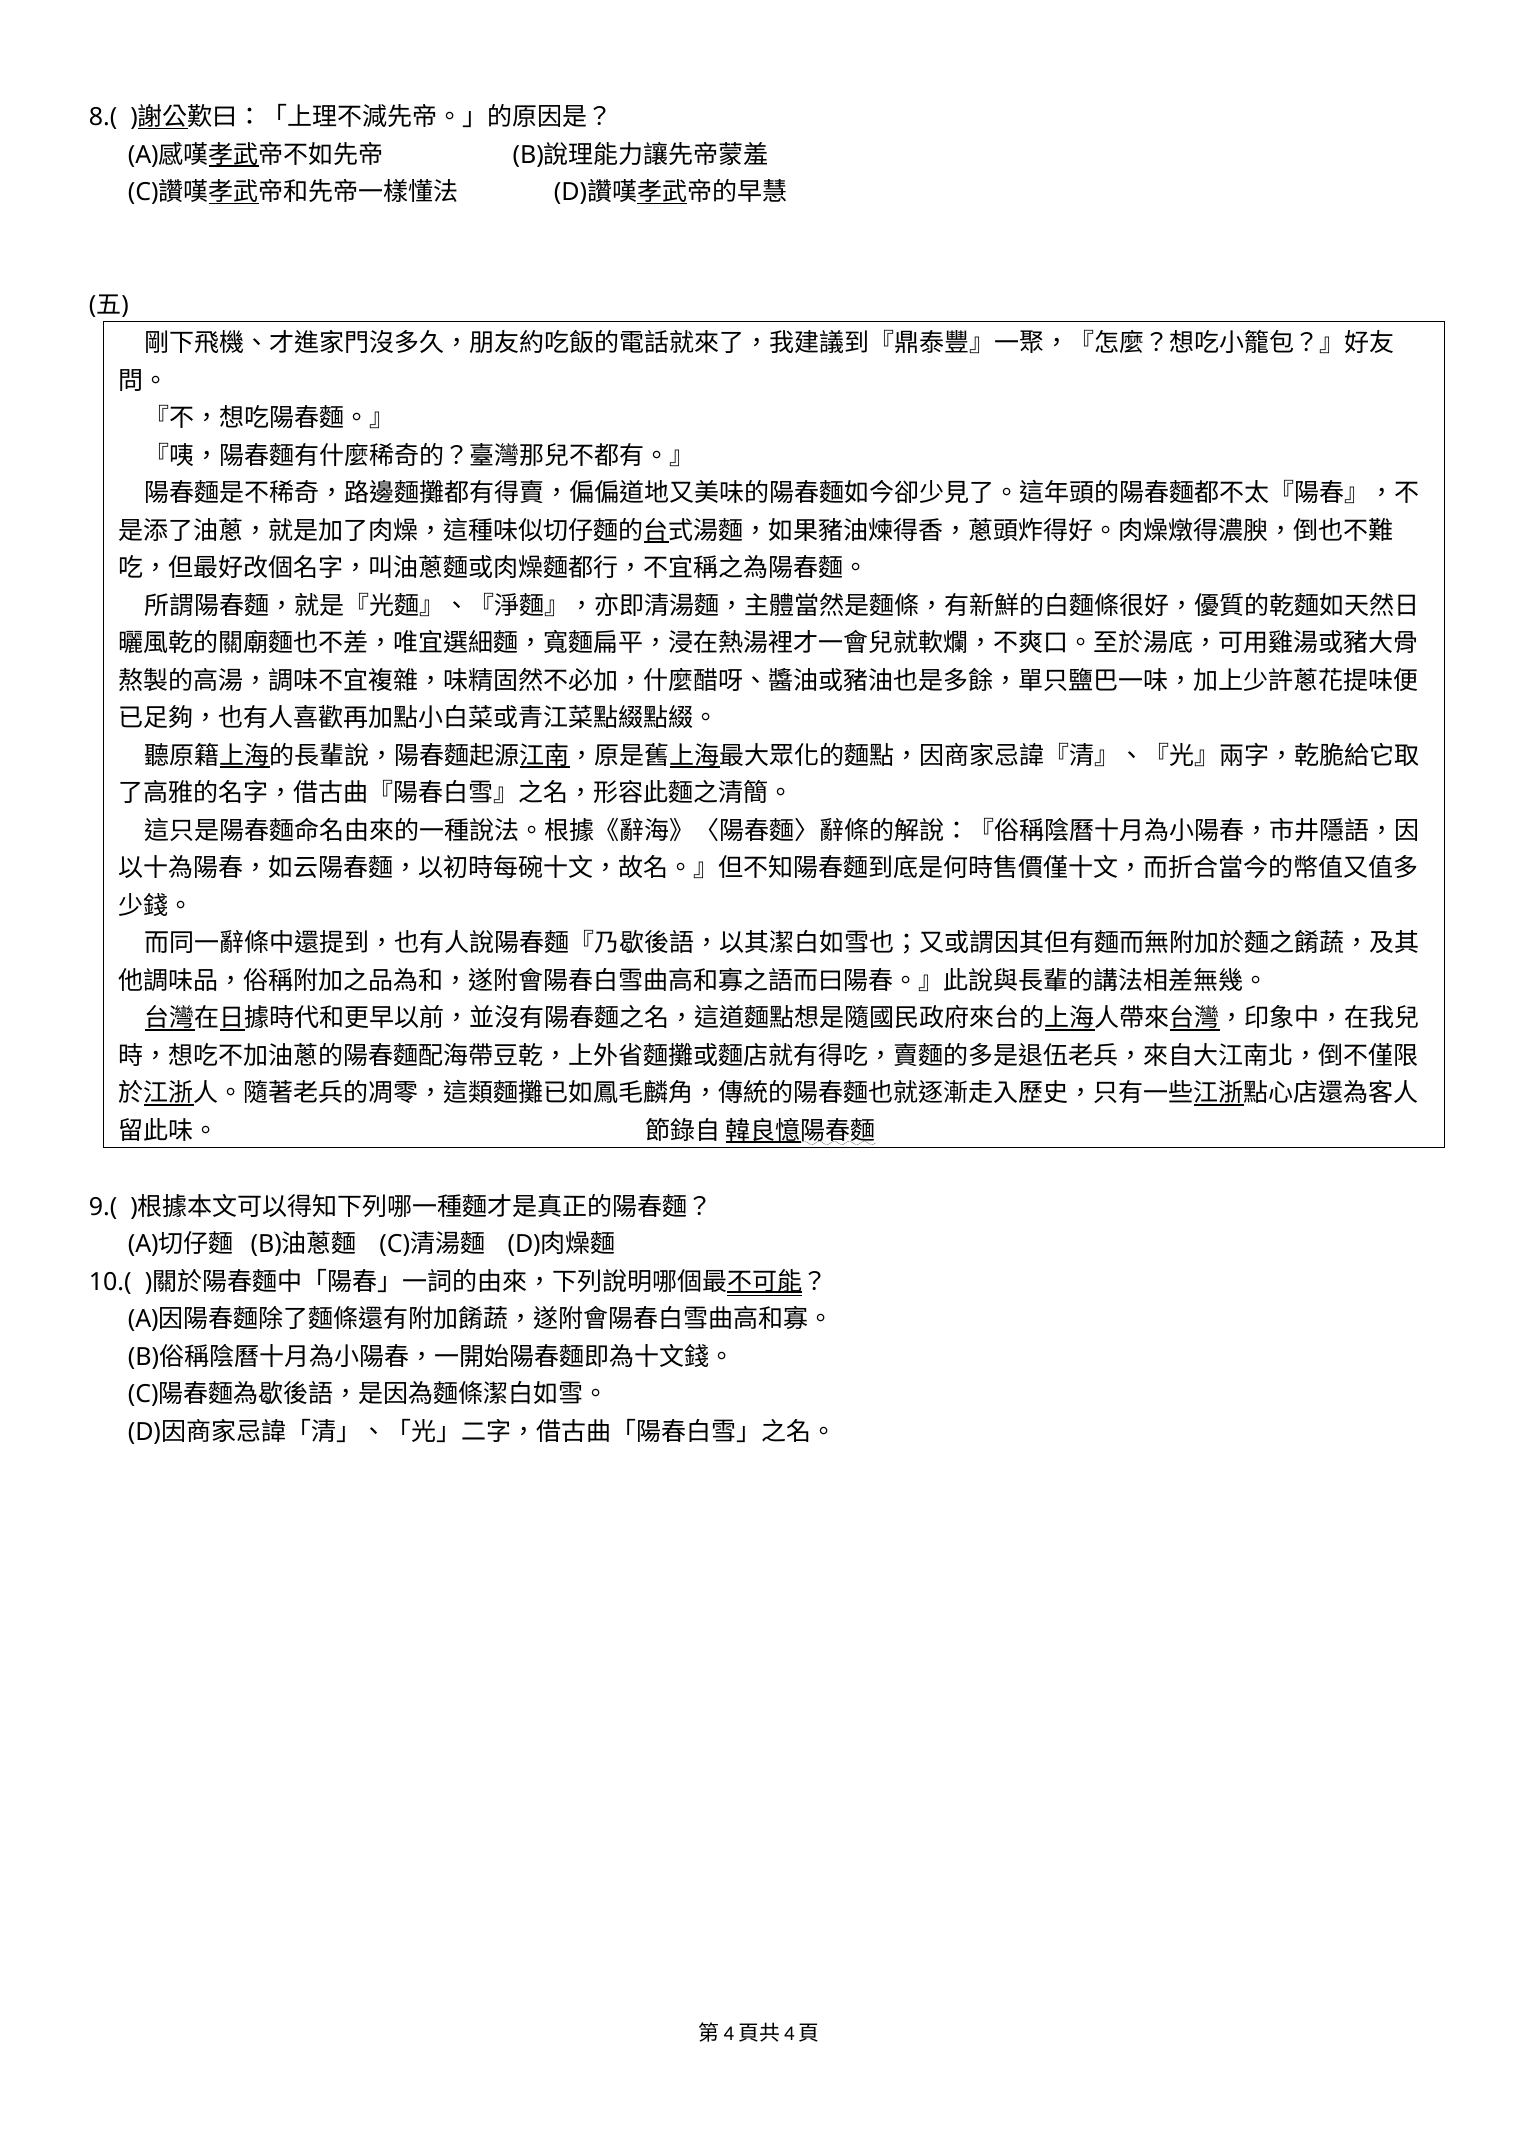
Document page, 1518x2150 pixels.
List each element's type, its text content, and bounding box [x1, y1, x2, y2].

table_header 剛下飛機、才進家門沒多久，朋友約吃飯的電話就來了，我建議到『鼎泰豐』一聚，『怎麼？想吃小籠包？』好友問。 『不，想吃陽春麵。』 『咦，陽春麵有什麼稀奇的？臺灣那兒不都有。』 陽春麵是不稀奇，路邊麵攤都有得賣，偏偏道地又美味的陽春麵如今卻少見了。這年頭的陽春麵都不太『陽春』，不是添了油蔥，就是加了肉燥，這種味似切仔麵的台式湯麵，如果豬油煉得香，蔥頭炸得好。肉燥燉得濃腴，倒也不難吃，但最好改個名字，叫油蔥麵或肉燥麵都行，不宜稱之為陽春麵。 所謂陽春麵，就是『光麵』、『淨麵』，亦即清湯麵，主體當然是麵條，有新鮮的白麵條很好，優質的乾麵如天然日曬風乾的關廟麵也不差，唯宜選細麵，寬麵扁平，浸在熱湯裡才一會兒就軟爛，不爽口。至於湯底，可用雞湯或豬大骨熬製的高湯，調味不宜複雜，味精固然不必加，什麼醋呀、醬油或豬油也是多餘，單只鹽巴一味，加上少許蔥花提味便已足夠，也有人喜歡再加點小白菜或青江菜點綴點綴。 聽原籍上海的長輩說，陽春麵起源江南，原是舊上海最大眾化的麵點，因商家忌諱『清』、『光』兩字，乾脆給它取了高雅的名字，借古曲『陽春白雪』之名，形容此麵之清簡。 這只是陽春麵命名由來的一種說法。根據《辭海》〈陽春麵〉辭條的解說：『俗稱陰曆十月為小陽春，市井隱語，因以十為陽春，如云陽春麵，以初時每碗十文，故名。』但不知陽春麵到底是何時售價僅十文，而折合當今的幣值又值多少錢。 而同一辭條中還提到，也有人說陽春麵『乃歇後語，以其潔白如雪也；又或謂因其但有麵而無附加於麵之餚蔬，及其他調味品，俗稱附加之品為和，遂附會陽春白雪曲高和寡之語而曰陽春。』此說與長輩的講法相差無幾。 台灣在日據時代和更早以前，並沒有陽春麵之名，這道麵點想是隨國民政府來台的上海人帶來台灣，印象中，在我兒時，想吃不加油蔥的陽春麵配海帶豆乾，上外省麵攤或麵店就有得吃，賣麵的多是退伍老兵，來自大江南北，倒不僅限於江浙人。隨著老兵的凋零，這類麵攤已如鳳毛麟角，傳統的陽春麵也就逐漸走入歷史，只有一些江浙點心店還為客人留此味。 節錄自 韓良憶陽春麵 [104, 322, 1444, 1147]
text (C)讚嘆孝武帝和先帝一樣懂法 (D)讚嘆孝武帝的早慧 [89, 171, 1429, 208]
text 9.( )根據本文可以得知下列哪一種麵才是真正的陽春麵？ [89, 1186, 1429, 1223]
text (五) [89, 283, 1429, 321]
text 10.( )關於陽春麵中「陽春」一詞的由來，下列說明哪個最不可能？ [89, 1261, 1429, 1298]
text (B)俗稱陰曆十月為小陽春，一開始陽春麵即為十文錢。 [89, 1336, 1429, 1373]
text (C)陽春麵為歇後語，是因為麵條潔白如雪。 [89, 1373, 1429, 1411]
text (A)因陽春麵除了麵條還有附加餚蔬，遂附會陽春白雪曲高和寡。 [89, 1298, 1429, 1336]
text 8.( )謝公歎曰：「上理不減先帝。」的原因是？ [89, 96, 1429, 133]
text (A)切仔麵 (B)油蔥麵 (C)清湯麵 (D)肉燥麵 [89, 1223, 1429, 1261]
text (A)感嘆孝武帝不如先帝 (B)說理能力讓先帝蒙羞 [89, 133, 1429, 171]
text (D)因商家忌諱「清」、「光」二字，借古曲「陽春白雪」之名。 [89, 1411, 1429, 1448]
